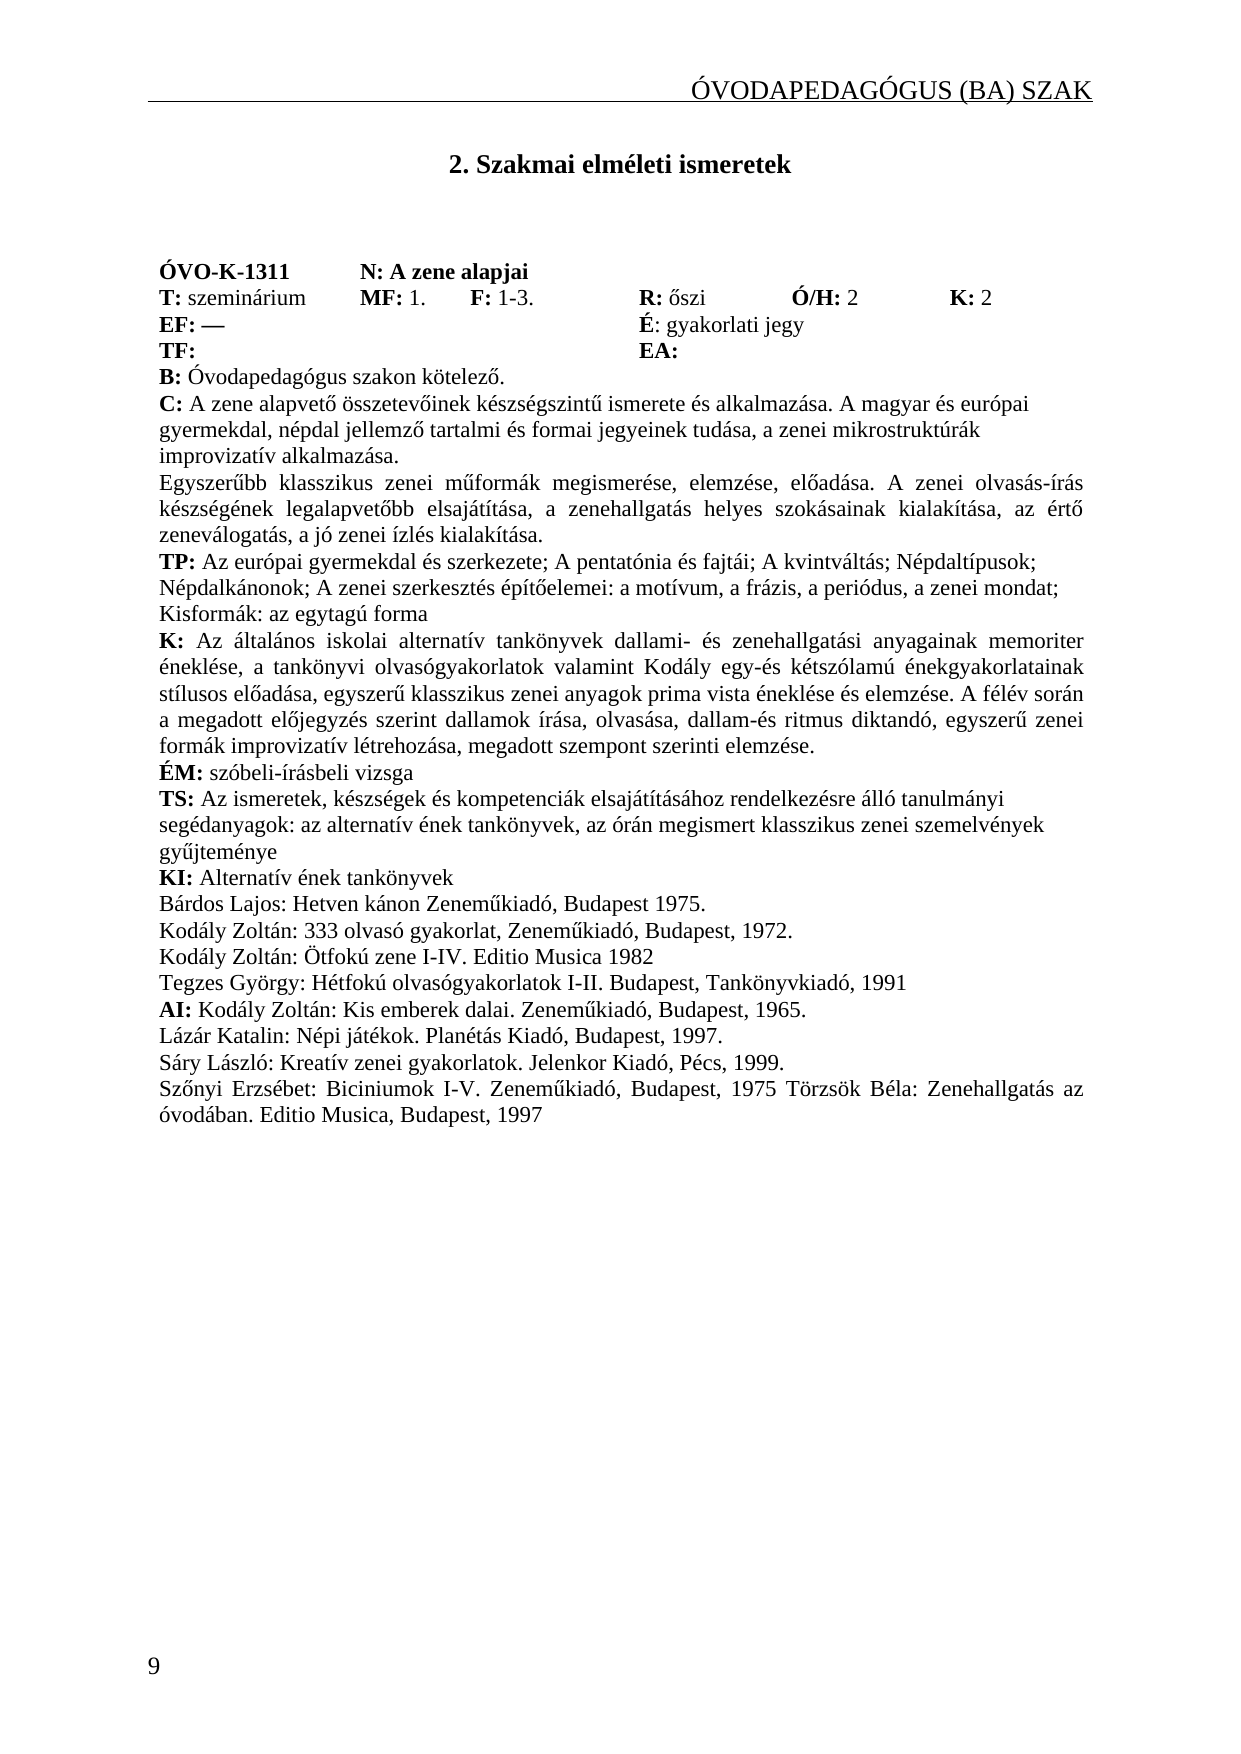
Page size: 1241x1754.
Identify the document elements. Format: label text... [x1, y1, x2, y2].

table_cell C: A zene alapvető összetevőinek készségszintű ismerete és alkalmazása. A magyar és európai gyermekdal, népdal jellemző tartalmi és formai jegyeinek tudása, a zenei mikrostruktúrák improvizatív alkalmazása. Egyszerűbb klasszikus zenei műformák megismerése, elemzése, előadása. A zenei olvasás-írás készségének legalapvetőbb elsajátítása, a zenehallgatás helyes szokásainak kialakítása, az értő zeneválogatás, a jó zenei ízlés kialakítása. [148, 390, 1096, 548]
table_cell TP: Az európai gyermekdal és szerkezete; A pentatónia és fajtái; A kvintváltás; Népdaltípusok; Népdalkánonok; A zenei szerkesztés építőelemei: a motívum, a frázis, a periódus, a zenei mondat; Kisformák: az egytagú forma [148, 548, 1096, 627]
table_header N: A zene alapjai [349, 258, 1096, 284]
table_header ÓVO-K-1311 [148, 258, 348, 284]
table_cell É: gyakorlati jegy [628, 311, 1096, 337]
table_cell EA: [628, 337, 1096, 363]
table_cell MF: 1. [349, 284, 459, 311]
table_cell B: Óvodapedagógus szakon kötelező. [148, 363, 1096, 390]
table_cell AI: Kodály Zoltán: Kis emberek dalai. Zeneműkiadó, Budapest, 1965. Lázár Katalin: Népi játékok. Planétás Kiadó, Budapest, 1997. Sáry László: Kreatív zenei gyakorlatok. Jelenkor Kiadó, Pécs, 1999. Szőnyi Erzsébet: Biciniumok I-V. Zeneműkiadó, Budapest, 1975 Törzsök Béla: Zenehallgatás az óvodában. Editio Musica, Budapest, 1997 [148, 996, 1096, 1128]
table_cell T: szeminárium [148, 284, 348, 311]
table_cell R: őszi [628, 284, 780, 311]
table_cell KI: Alternatív ének tankönyvek Bárdos Lajos: Hetven kánon Zeneműkiadó, Budapest 1975. Kodály Zoltán: 333 olvasó gyakorlat, Zeneműkiadó, Budapest, 1972. Kodály Zoltán: Ötfokú zene I-IV. Editio Musica 1982 Tegzes György: Hétfokú olvasógyakorlatok I-II. Budapest, Tankönyvkiadó, 1991 [148, 864, 1096, 996]
table_cell ÉM: szóbeli-írásbeli vizsga [148, 759, 1096, 785]
table_cell Ó/H: 2 [780, 284, 938, 311]
table_cell F: 1-3. [459, 284, 628, 311]
table_cell K: 2 [938, 284, 1096, 311]
table_cell TF: [148, 337, 628, 363]
table_cell K: Az általános iskolai alternatív tankönyvek dallami- és zenehallgatási anyagainak memoriter éneklése, a tankönyvi olvasógyakorlatok valamint Kodály egy-és kétszólamú énekgyakorlatainak stílusos előadása, egyszerű klasszikus zenei anyagok prima vista éneklése és elemzése. A félév során a megadott előjegyzés szerint dallamok írása, olvasása, dallam-és ritmus diktandó, egyszerű zenei formák improvizatív létrehozása, megadott szempont szerinti elemzése. [148, 627, 1096, 759]
text 2. Szakmai elméleti ismeretek [148, 148, 1092, 179]
table_cell EF: — [148, 311, 628, 337]
table_cell TS: Az ismeretek, készségek és kompetenciák elsajátításához rendelkezésre álló tanulmányi segédanyagok: az alternatív ének tankönyvek, az órán megismert klasszikus zenei szemelvények gyűjteménye [148, 785, 1096, 864]
